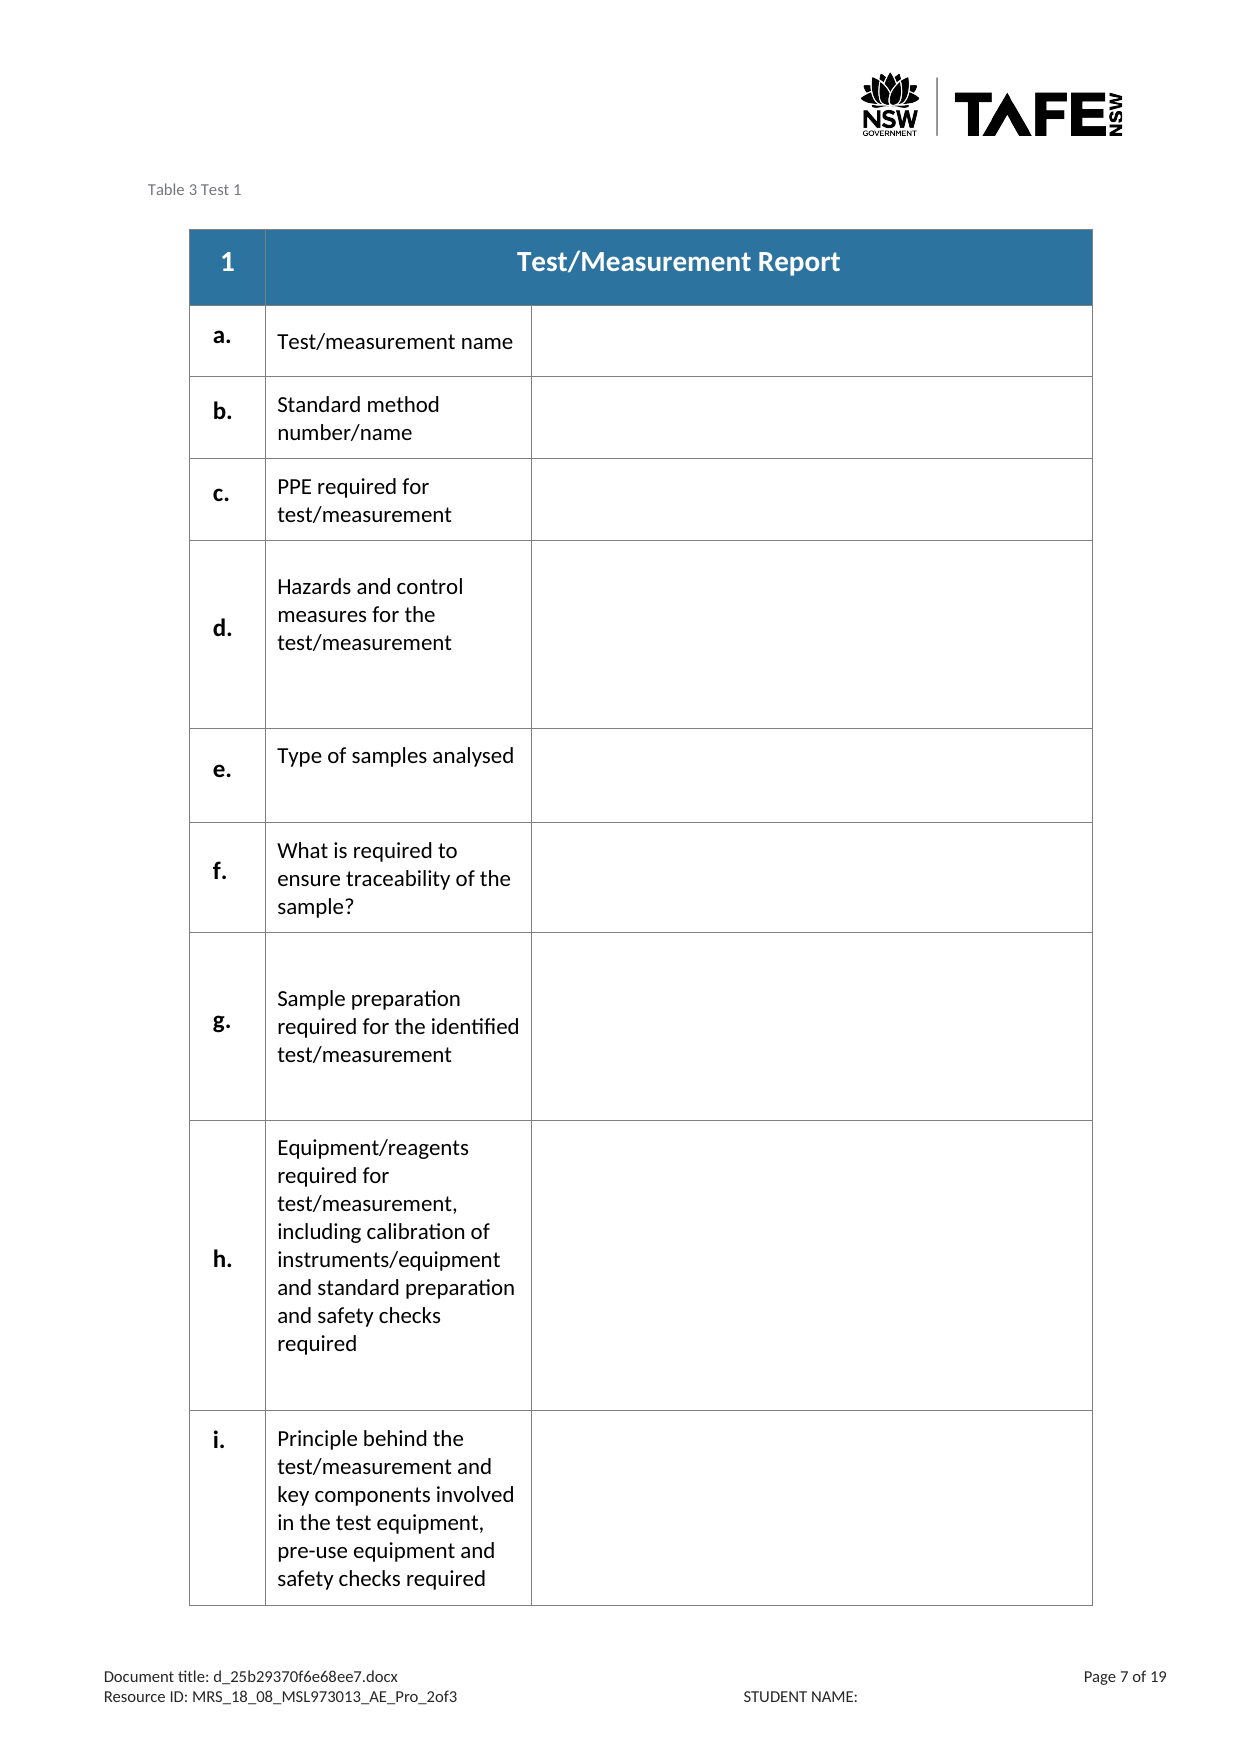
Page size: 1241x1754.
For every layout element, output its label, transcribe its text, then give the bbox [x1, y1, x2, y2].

table_header Test/Measurement Report [266, 230, 1092, 305]
table_cell Equipment/reagents required for test/measurement, including calibration of instruments/equipment and standard preparation and safety checks required [266, 1121, 531, 1410]
table_cell [190, 1121, 265, 1410]
table_cell [190, 459, 265, 540]
text Table 3 Test 1 [148, 179, 1092, 199]
table_cell [532, 1121, 1092, 1410]
picture [861, 71, 1123, 137]
table_cell Sample preparation required for the identified test/measurement [266, 933, 531, 1119]
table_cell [266, 1411, 531, 1604]
table_cell [532, 306, 1092, 376]
table_cell [190, 1411, 265, 1604]
table_header 1 [190, 230, 265, 305]
table_cell [532, 377, 1092, 458]
table_cell [532, 729, 1092, 822]
table_cell [532, 1411, 1092, 1604]
table_cell What is required to ensure traceability of the sample? [266, 823, 531, 932]
table_cell [532, 459, 1092, 540]
table_cell Hazards and control measures for the test/measurement [266, 541, 531, 728]
table_cell [190, 823, 265, 932]
table_cell [190, 377, 265, 458]
table_cell Type of samples analysed [266, 729, 531, 822]
table_cell [190, 729, 265, 822]
table_cell Standard method number/name [266, 377, 531, 458]
table_cell PPE required for test/measurement [266, 459, 531, 540]
table_cell [190, 933, 265, 1119]
table_cell Test/measurement name [266, 306, 531, 376]
table_cell [532, 541, 1092, 728]
table_cell [532, 933, 1092, 1119]
table_cell [190, 306, 265, 376]
table_cell [532, 823, 1092, 932]
table_cell [190, 541, 265, 728]
